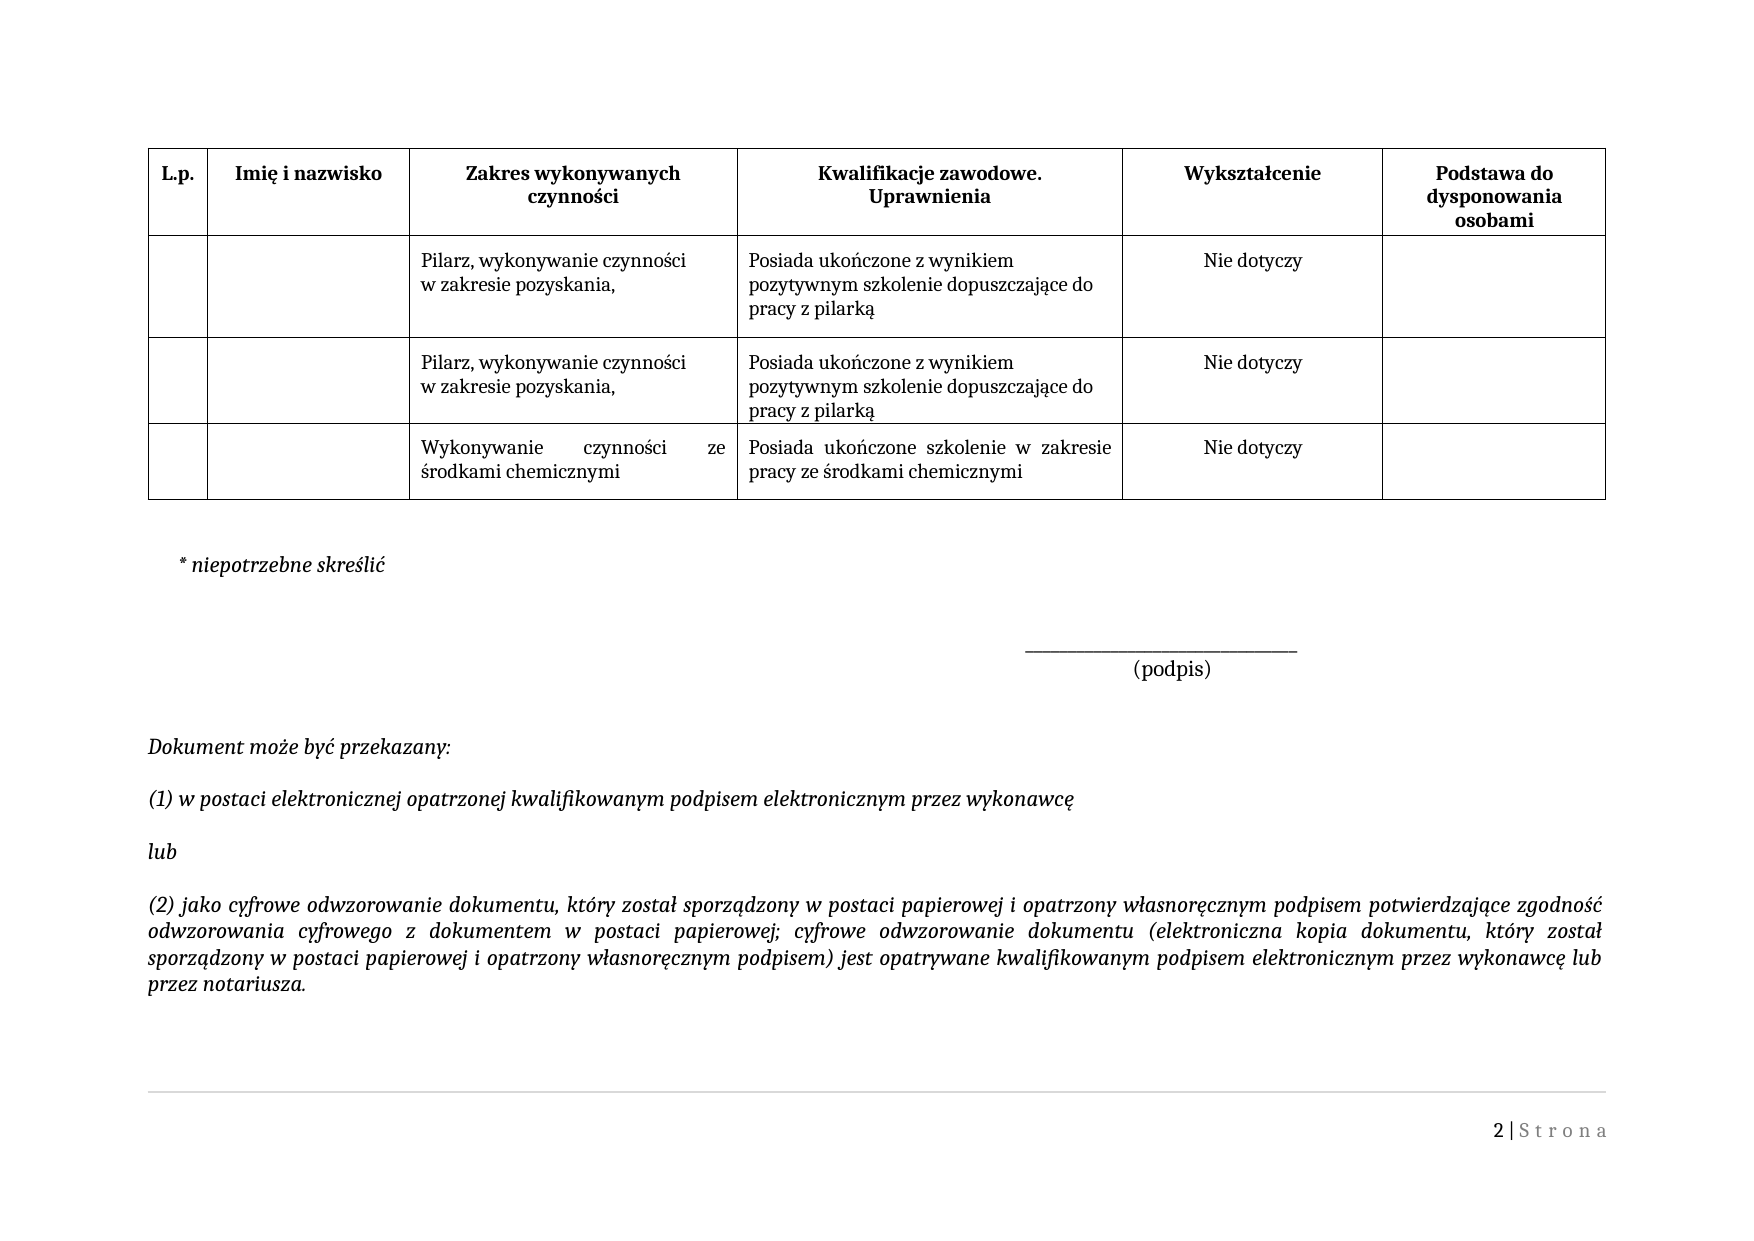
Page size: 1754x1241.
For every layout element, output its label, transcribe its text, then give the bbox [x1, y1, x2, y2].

table_cell [208, 424, 409, 499]
table_cell [208, 338, 409, 422]
table_cell [1383, 236, 1605, 337]
table_cell Pilarz, wykonywanie czynności w zakresie pozyskania, [410, 236, 737, 337]
table_cell [208, 236, 409, 337]
table_cell Wykonywanie czynności ze środkami chemicznymi [410, 424, 737, 499]
table_header L.p. [149, 149, 207, 235]
table_cell [149, 424, 207, 499]
table_header Imię i nazwisko [208, 149, 409, 235]
table_cell Nie dotyczy [1123, 424, 1382, 499]
table_header Zakres wykonywanych czynności [410, 149, 737, 235]
table_cell [149, 236, 207, 337]
text * niepotrzebne skreślić [177, 552, 1606, 578]
table_cell Nie dotyczy [1123, 338, 1382, 422]
table_header Podstawa do dysponowania osobami [1383, 149, 1605, 235]
table_cell [149, 338, 207, 422]
table_cell Pilarz, wykonywanie czynności w zakresie pozyskania, [410, 338, 737, 422]
table_cell [1383, 424, 1605, 499]
text Dokument może być przekazany: (1) w postaci elektronicznej opatrzonej kwalifikowanym podpisem elektronicznym przez wykonawcę lub (2) jako cyfrowe odwzorowanie dokumentu, który został sporządzony w postaci papierowej i opatrzony własnoręcznym podpisem potwierdzające zgodność odwzorowania cyfrowego z dokumentem w postaci papierowej; cyfrowe odwzorowanie dokumentu (elektroniczna kopia dokumentu, który został sporządzony w postaci papierowej i opatrzony własnoręcznym podpisem) jest opatrywane kwalifikowanym podpisem elektronicznym przez wykonawcę lub przez notariusza. [148, 733, 1606, 997]
table_header Kwalifikacje zawodowe. Uprawnienia [738, 149, 1122, 235]
text ________________________________ (podpis) [738, 629, 1606, 682]
table_cell Posiada ukończone z wynikiem pozytywnym szkolenie dopuszczające do pracy z pilarką [738, 236, 1122, 337]
table_header Wykształcenie [1123, 149, 1382, 235]
table_cell [1383, 338, 1605, 422]
table_cell Nie dotyczy [1123, 236, 1382, 337]
table_cell Posiada ukończone szkolenie w zakresie pracy ze środkami chemicznymi [738, 424, 1122, 499]
table_cell Posiada ukończone z wynikiem pozytywnym szkolenie dopuszczające do pracy z pilarką [738, 338, 1122, 422]
